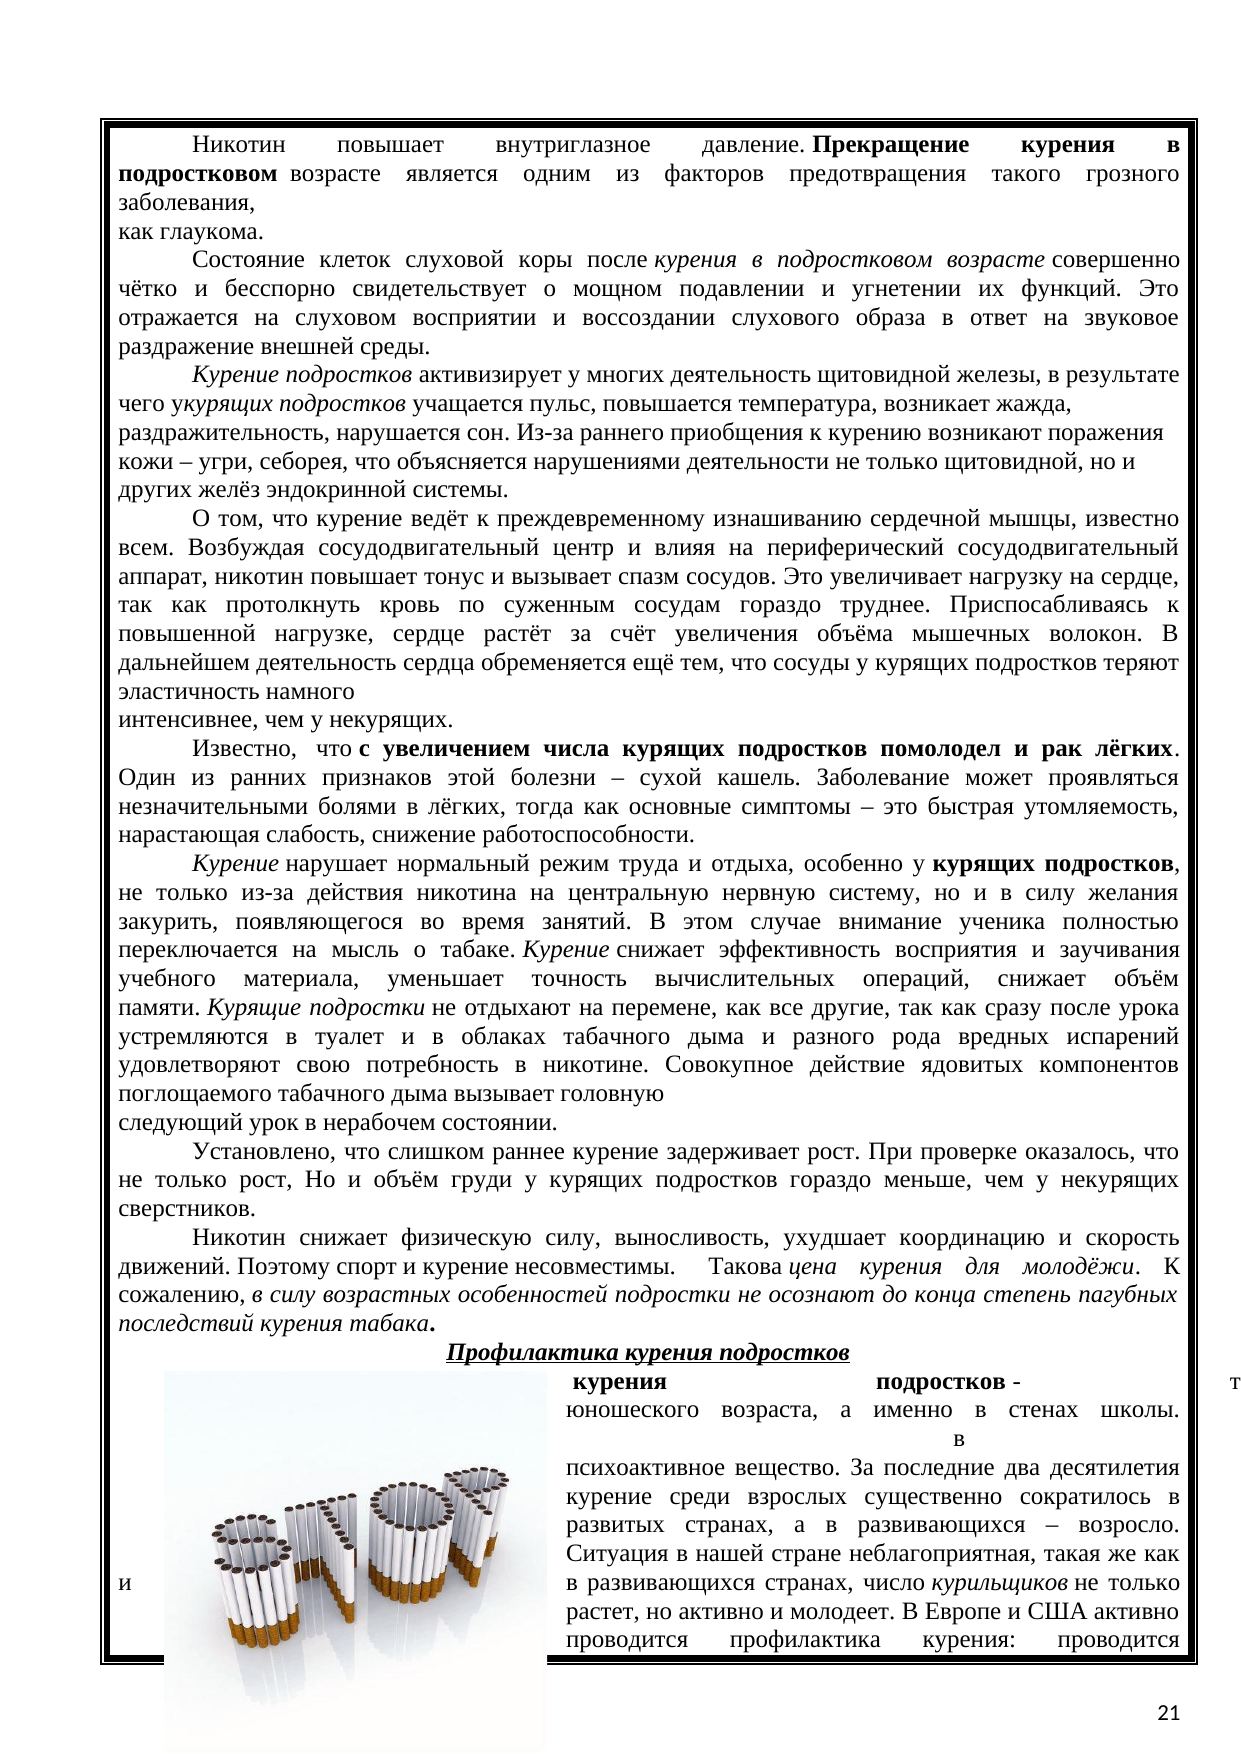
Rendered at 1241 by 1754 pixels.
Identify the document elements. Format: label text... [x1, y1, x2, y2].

text интенсивнее, чем у некурящих. [118, 704, 1180, 733]
picture [164, 1370, 548, 1754]
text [110, 1354, 1188, 1655]
text других желёз эндокринной системы. [118, 474, 1180, 503]
text кожи – угри, себорея, что объясняется нарушениями деятельности не только щитовидной, но и [118, 446, 1180, 474]
subtitle Профилактика курения подростков [118, 1337, 1180, 1354]
text Курение нарушает нормальный режим труда и отдыха, особенно у курящих подростков, не только из-за действия никотина на центральную нервную систему, но и в силу желания закурить, появляющегося во время занятий. В этом случае внимание ученика полностью переключается на мысль о табаке. Курение снижает эффективность восприятия и заучивания учебного материала, уменьшает точность вычислительных операций, снижает объём памяти. Курящие подростки не отдыхают на перемене, как все другие, так как сразу после урока устремляются в туалет и в облаках табачного дыма и разного рода вредных испарений удовлетворяют свою потребность в никотине. Совокупное действие ядовитых компонентов поглощаемого табачного дыма вызывает головную [118, 848, 1180, 1107]
text Установлено, что слишком раннее курение задерживает рост. При проверке оказалось, что не только рост, Но и объём груди у курящих подростков гораздо меньше, чем у некурящих сверстников. Никотин снижает физическую силу, выносливость, ухудшает координацию и скорость движений. Поэтому спорт и курение несовместимы. Такова цена курения для молодёжи. К сожалению, в силу возрастных особенностей подростки не осознают до конца степень пагубных последствий курения табака. [118, 1136, 1180, 1337]
text Никотин повышает внутриглазное давление. Прекращение курения в подростковом возрасте является одним из факторов предотвращения такого грозного заболевания, [110, 128, 1188, 216]
text Состояние клеток слуховой коры после курения в подростковом возрасте совершенно чётко и бесспорно свидетельствует о мощном подавлении и угнетении их функций. Это отражается на слуховом восприятии и воссоздании слухового образа в ответ на звуковое раздражение внешней среды. [118, 244, 1180, 359]
text Курение подростков активизирует у многих деятельность щитовидной железы, в результате чего укурящих подростков учащается пульс, повышается температура, возникает жажда, [118, 359, 1180, 417]
text О том, что курение ведёт к преждевременному изнашиванию сердечной мышцы, известно всем. Возбуждая сосудодвигательный центр и влияя на периферический сосудодвигательный аппарат, никотин повышает тонус и вызывает спазм сосудов. Это увеличивает нагрузку на сердце, так как протолкнуть кровь по суженным сосудам гораздо труднее. Приспосабливаясь к повышенной нагрузке, сердце растёт за счёт увеличения объёма мышечных волокон. В дальнейшем деятельность сердца обременяется ещё тем, что сосуды у курящих подростков теряют эластичность намного [118, 503, 1180, 704]
text раздражительность, нарушается сон. Из-за раннего приобщения к курению возникают поражения [118, 417, 1180, 446]
text Известно, что с увеличением числа курящих подростков помолодел и рак лёгких. Один из ранних признаков этой болезни – сухой кашель. Заболевание может проявляться незначительными болями в лёгких, тогда как основные симптомы – это быстрая утомляемость, нарастающая слабость, снижение работоспособности. [118, 733, 1180, 848]
text как глаукома. [118, 216, 1180, 244]
text следующий урок в нерабочем состоянии. [118, 1107, 1180, 1136]
